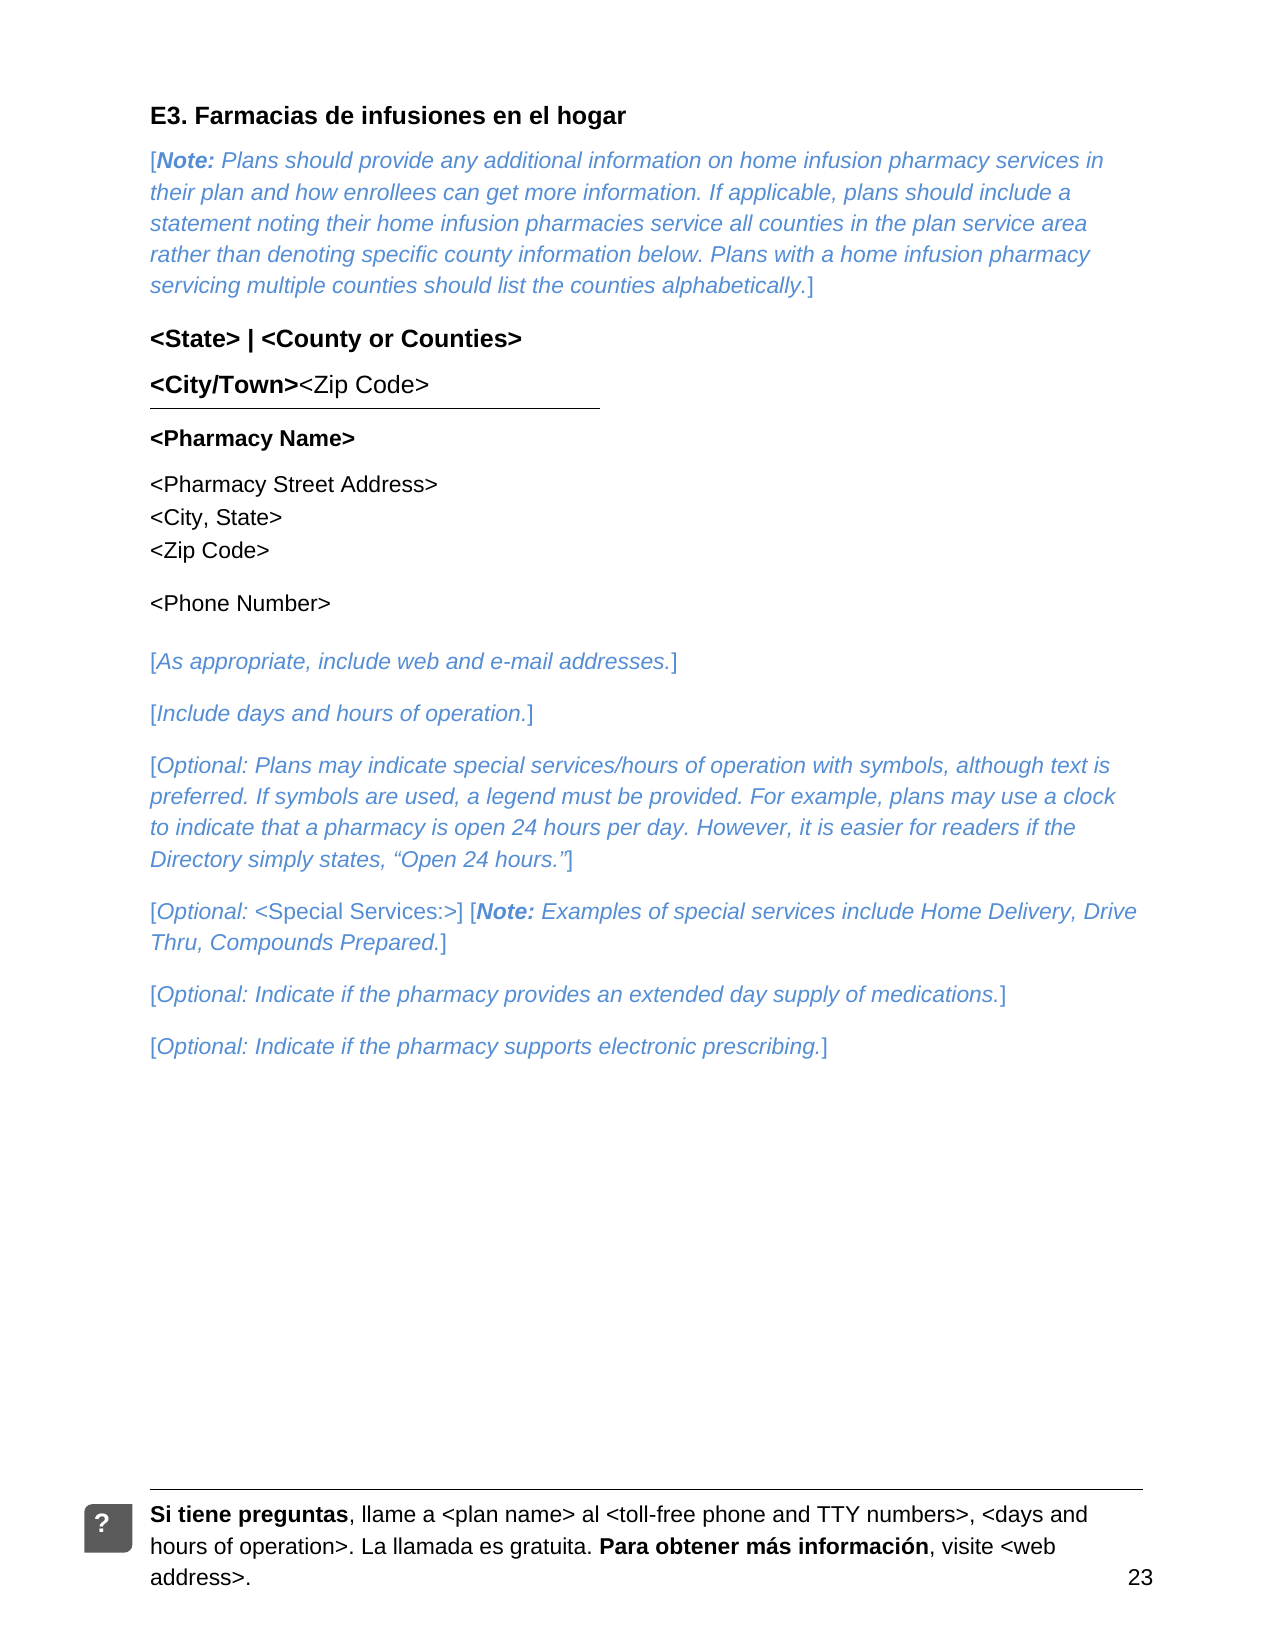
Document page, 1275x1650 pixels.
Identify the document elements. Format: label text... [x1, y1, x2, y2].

text [Optional: Indicate if the pharmacy provides an extended day supply of medications.] [150, 977, 1143, 1009]
text [Note: Plans should provide any additional information on home infusion pharmacy services in their plan and how enrollees can get more information. If applicable, plans should include a statement noting their home infusion pharmacies service all counties in the plan service area rather than denoting specific county information below. Plans with a home infusion pharmacy servicing multiple counties should list the counties alphabetically.] [150, 144, 1143, 300]
text [As appropriate, include web and e-mail addresses.] [150, 644, 1143, 675]
text [Include days and hours of operation.] [150, 696, 1143, 727]
text <Pharmacy Name> [150, 422, 1143, 453]
text <City/Town><Zip Code> [150, 367, 600, 408]
text [Optional: <Special Services:>] [Note: Examples of special services include Home Delivery, Drive Thru, Compounds Prepared.] [150, 894, 1143, 957]
text [Optional: Indicate if the pharmacy supports electronic prescribing.] [150, 1029, 1143, 1061]
text <Phone Number> [150, 584, 1143, 618]
subtitle E3. Farmacias de infusiones en el hogar [150, 98, 1068, 131]
text <State> | <County or Counties> [150, 321, 1143, 354]
text [Optional: Plans may indicate special services/hours of operation with symbols, although text is preferred. If symbols are used, a legend must be provided. For example, plans may use a clock to indicate that a pharmacy is open 24 hours per day. However, it is easier for readers if the Directory simply states, “Open 24 hours.”] [150, 748, 1143, 873]
text <Pharmacy Street Address> <City, State> <Zip Code> [150, 466, 1143, 566]
